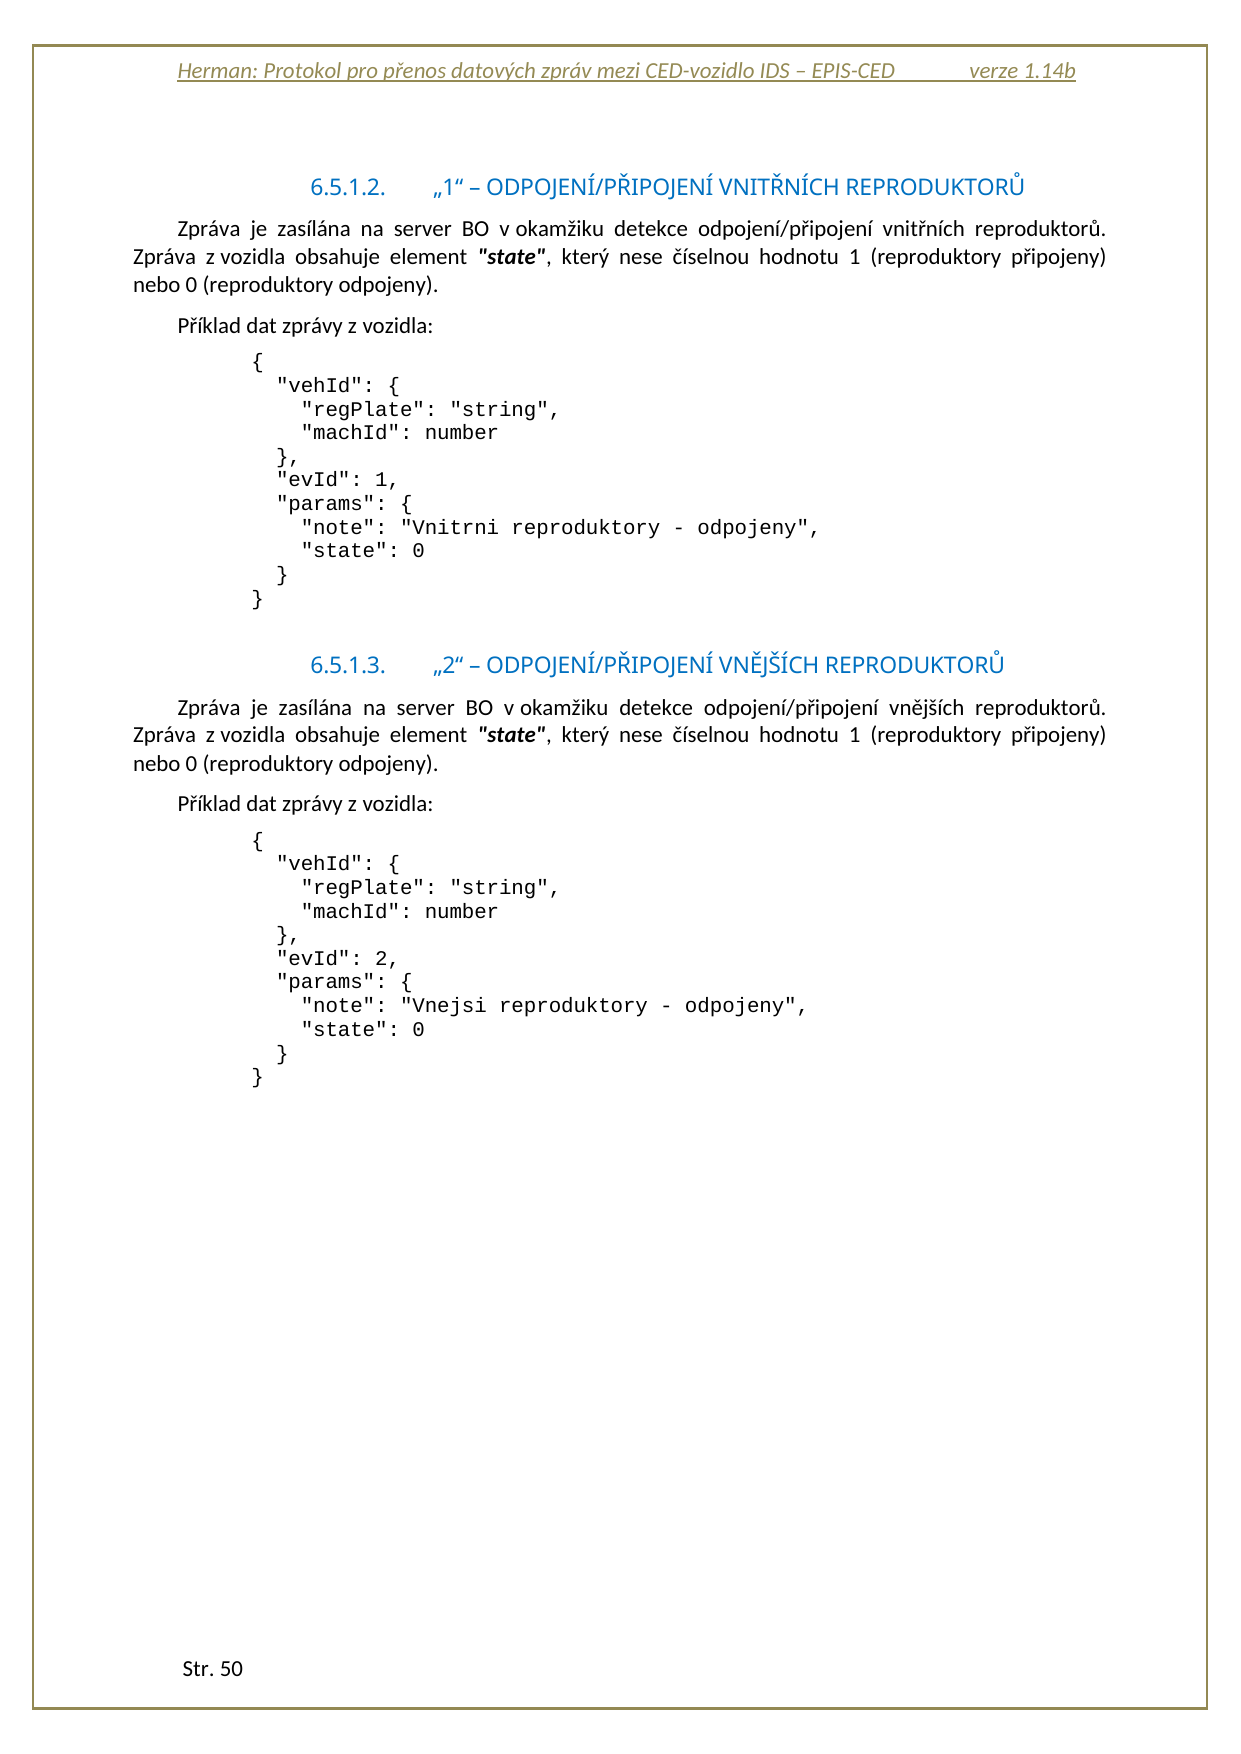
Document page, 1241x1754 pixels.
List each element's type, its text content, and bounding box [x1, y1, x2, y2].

subtitle „1“ – Odpojení/připojení vnitřních reproduktorů [266, 170, 1107, 202]
text "vehId": { [133, 375, 1107, 398]
text "params": { [133, 972, 1107, 995]
text { [133, 830, 1107, 853]
text "state": 0 [133, 1019, 1107, 1042]
text "state": 0 [133, 540, 1107, 564]
text Příklad dat zprávy z vozidla: [133, 311, 1107, 339]
text "regPlate": "string", [133, 877, 1107, 901]
text "vehId": { [133, 853, 1107, 877]
text Zpráva je zasílána na server BO v okamžiku detekce odpojení/připojení vnitřních reproduktorů. Zpráva z vozidla obsahuje element "state", který nese číselnou hodnotu 1 (reproduktory připojeny) nebo 0 (reproduktory odpojeny). [133, 214, 1107, 298]
text "regPlate": "string", [133, 398, 1107, 422]
text "machId": number [133, 422, 1107, 446]
text "note": "Vnitrni reproduktory - odpojeny", [133, 517, 1107, 540]
text "evId": 2, [133, 948, 1107, 972]
subtitle „2“ – Odpojení/připojení vnějších reproduktorů [266, 649, 1107, 680]
text "evId": 1, [133, 469, 1107, 493]
text "params": { [133, 493, 1107, 517]
text }, [133, 924, 1107, 948]
text }, [133, 446, 1107, 469]
text Zpráva je zasílána na server BO v okamžiku detekce odpojení/připojení vnějších reproduktorů. Zpráva z vozidla obsahuje element "state", který nese číselnou hodnotu 1 (reproduktory připojeny) nebo 0 (reproduktory odpojeny). [133, 693, 1107, 777]
text } [133, 588, 1107, 611]
text } [133, 1042, 1107, 1066]
text "note": "Vnejsi reproduktory - odpojeny", [133, 995, 1107, 1019]
text } [133, 1066, 1107, 1090]
text { [133, 351, 1107, 375]
text } [133, 564, 1107, 588]
text Příklad dat zprávy z vozidla: [133, 789, 1107, 817]
text "machId": number [133, 901, 1107, 924]
